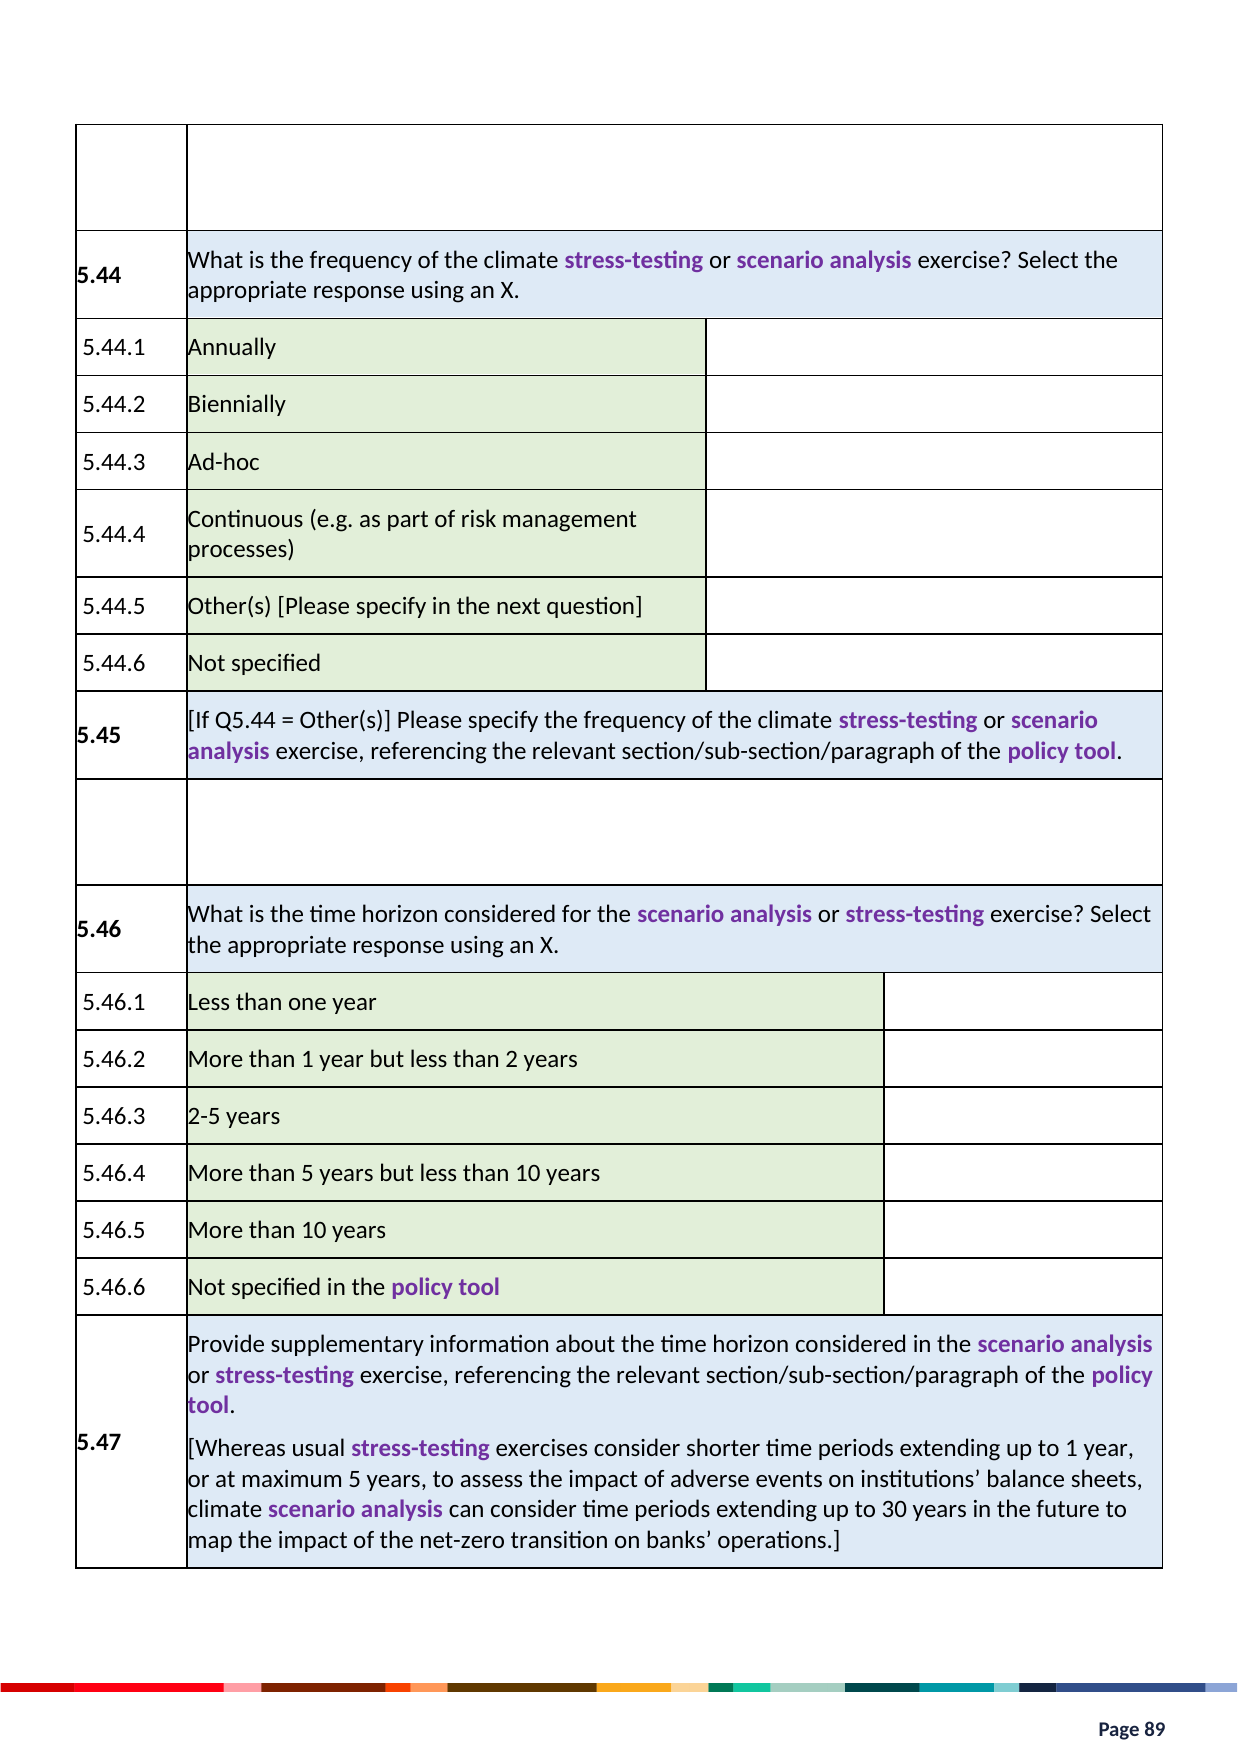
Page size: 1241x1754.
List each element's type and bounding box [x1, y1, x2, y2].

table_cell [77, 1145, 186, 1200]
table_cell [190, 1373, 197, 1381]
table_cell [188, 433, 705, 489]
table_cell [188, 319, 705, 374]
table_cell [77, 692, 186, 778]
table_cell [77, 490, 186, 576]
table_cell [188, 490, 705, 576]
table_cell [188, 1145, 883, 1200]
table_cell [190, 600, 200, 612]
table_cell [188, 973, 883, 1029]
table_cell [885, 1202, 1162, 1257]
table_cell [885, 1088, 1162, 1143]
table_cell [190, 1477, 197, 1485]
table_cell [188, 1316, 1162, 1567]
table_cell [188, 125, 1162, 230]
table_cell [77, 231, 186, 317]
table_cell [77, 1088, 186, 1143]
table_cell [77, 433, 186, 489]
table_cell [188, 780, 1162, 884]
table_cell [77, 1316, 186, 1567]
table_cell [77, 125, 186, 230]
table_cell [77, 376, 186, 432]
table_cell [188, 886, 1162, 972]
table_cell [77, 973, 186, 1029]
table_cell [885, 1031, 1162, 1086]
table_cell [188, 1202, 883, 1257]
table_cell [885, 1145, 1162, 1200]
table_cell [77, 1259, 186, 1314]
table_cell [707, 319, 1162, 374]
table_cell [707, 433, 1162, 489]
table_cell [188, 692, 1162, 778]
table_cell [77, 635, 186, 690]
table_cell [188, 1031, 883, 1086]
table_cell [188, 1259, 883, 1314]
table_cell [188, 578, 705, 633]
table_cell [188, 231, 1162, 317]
picture [0, 1683, 1236, 1692]
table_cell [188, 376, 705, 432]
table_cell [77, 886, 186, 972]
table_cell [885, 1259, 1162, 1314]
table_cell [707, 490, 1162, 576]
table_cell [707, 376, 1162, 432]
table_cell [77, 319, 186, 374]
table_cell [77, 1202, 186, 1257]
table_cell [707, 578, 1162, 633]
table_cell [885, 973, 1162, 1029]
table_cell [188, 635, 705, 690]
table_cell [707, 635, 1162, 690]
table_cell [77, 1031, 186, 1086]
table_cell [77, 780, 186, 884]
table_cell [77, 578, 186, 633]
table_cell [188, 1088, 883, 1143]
